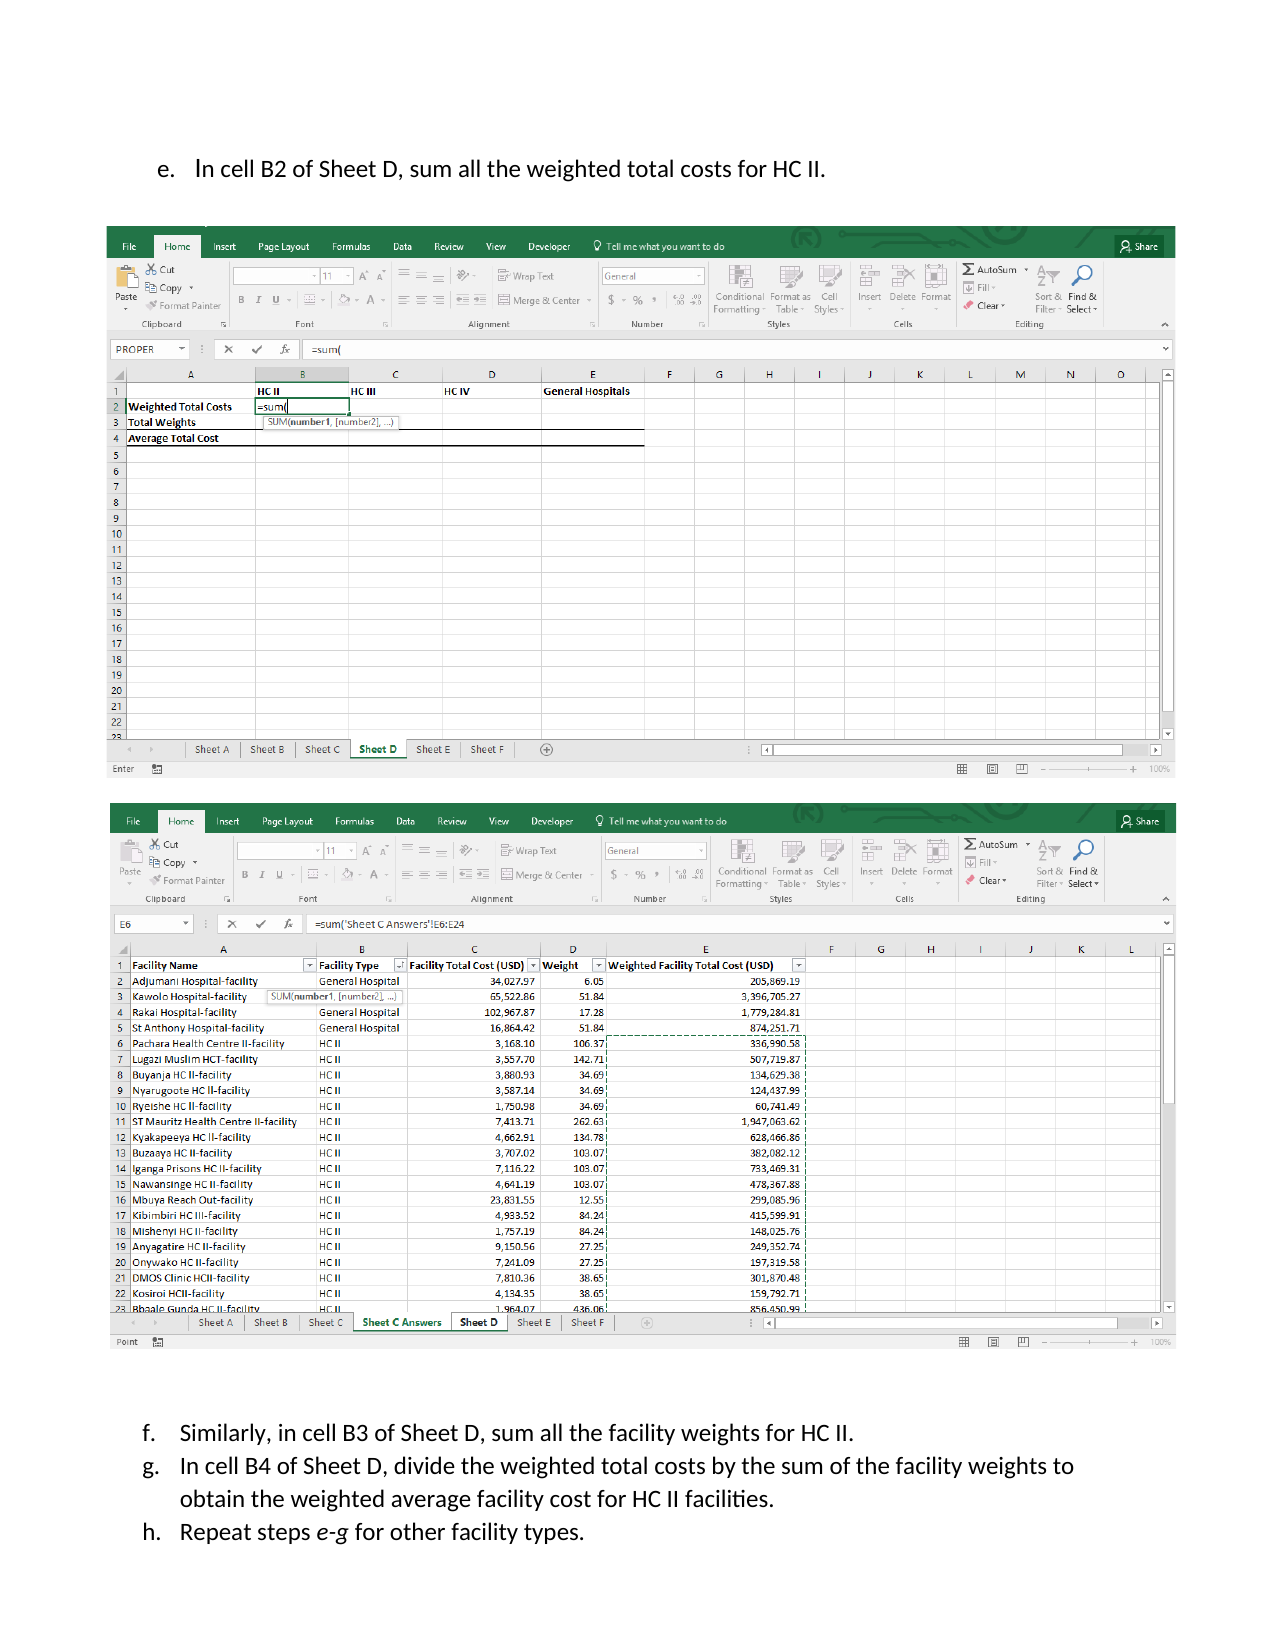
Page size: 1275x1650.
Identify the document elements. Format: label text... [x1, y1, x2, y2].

list In cell B4 of Sheet D, divide the weighted total costs by the sum of the facility weights to obtain the weighted average facility cost for HC II facilities. [142, 1450, 1125, 1513]
list Similarly, in cell B3 of Sheet D, sum all the facility weights for HC II. [142, 1417, 1125, 1448]
list In cell B2 of Sheet D, sum all the weighted total costs for HC II. [157, 150, 1125, 184]
picture [106, 226, 1176, 778]
list Repeat steps e-g for other facility types. [142, 1516, 1125, 1546]
picture [110, 803, 1177, 1349]
